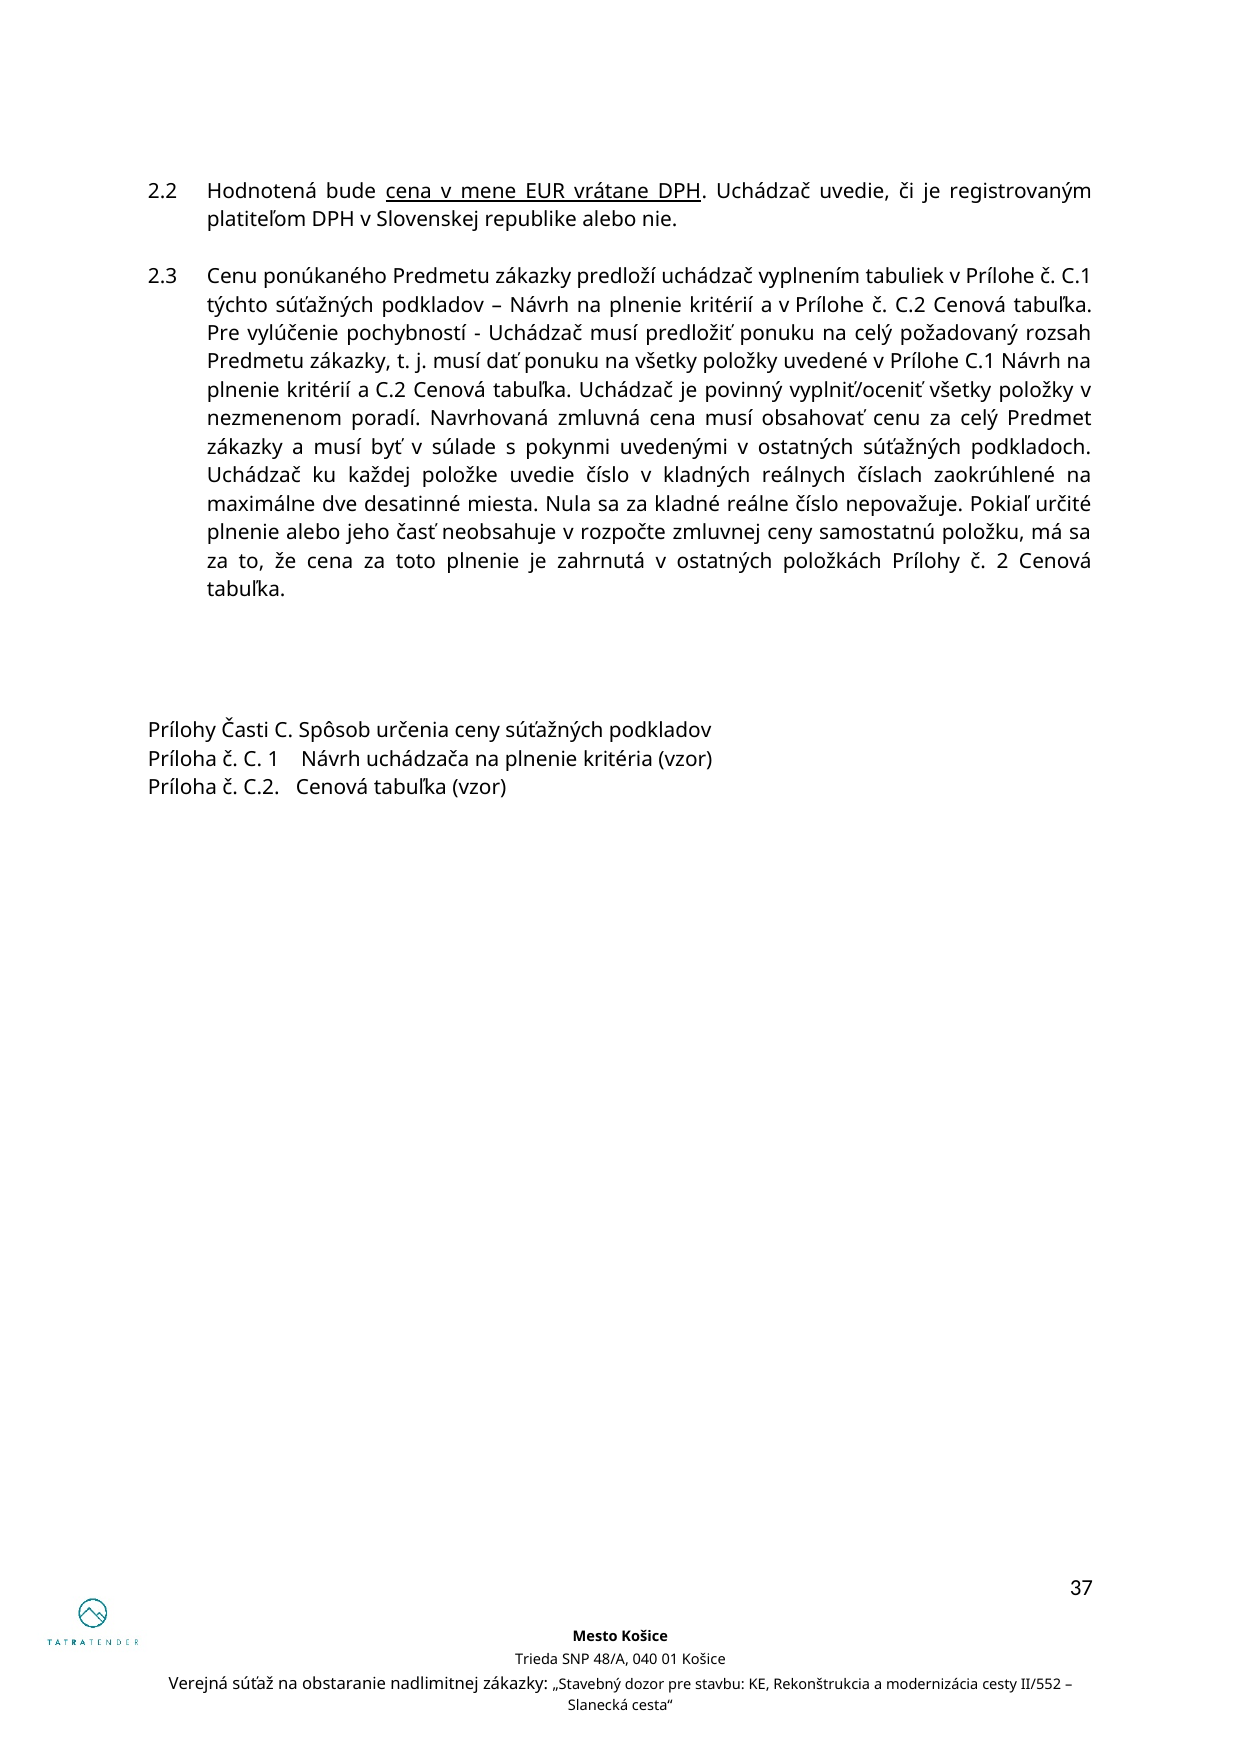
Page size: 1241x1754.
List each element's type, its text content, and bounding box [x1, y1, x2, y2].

text Príloha č. C.2. Cenová tabuľka (vzor) [148, 772, 1093, 801]
text Príloha č. C. 1 Návrh uchádzača na plnenie kritéria (vzor) [148, 744, 1093, 772]
list Cenu ponúkaného Predmetu zákazky predloží uchádzač vyplnením tabuliek v Prílohe č. C.1 týchto súťažných podkladov – Návrh na plnenie kritérií a v Prílohe č. C.2 Cenová tabuľka. Pre vylúčenie pochybností - Uchádzač musí predložiť ponuku na celý požadovaný rozsah Predmetu zákazky, t. j. musí dať ponuku na všetky položky uvedené v Prílohe C.1 Návrh na plnenie kritérií a C.2 Cenová tabuľka. Uchádzač je povinný vyplniť/oceniť všetky položky v nezmenenom poradí. Navrhovaná zmluvná cena musí obsahovať cenu za celý Predmet zákazky a musí byť v súlade s pokynmi uvedenými v ostatných súťažných podkladoch. Uchádzač ku každej položke uvedie číslo v kladných reálnych číslach zaokrúhlené na maximálne dve desatinné miesta. Nula sa za kladné reálne číslo nepovažuje. Pokiaľ určité plnenie alebo jeho časť neobsahuje v rozpočte zmluvnej ceny samostatnú položku, má sa za to, že cena za toto plnenie je zahrnutá v ostatných položkách Prílohy č. 2 Cenová tabuľka. [148, 261, 1093, 603]
list Hodnotená bude cena v mene EUR vrátane DPH. Uchádzač uvedie, či je registrovaným platiteľom DPH v Slovenskej republike alebo nie. [148, 176, 1093, 233]
picture [26, 1575, 159, 1669]
text Prílohy Časti C. Spôsob určenia ceny súťažných podkladov [148, 715, 1093, 744]
